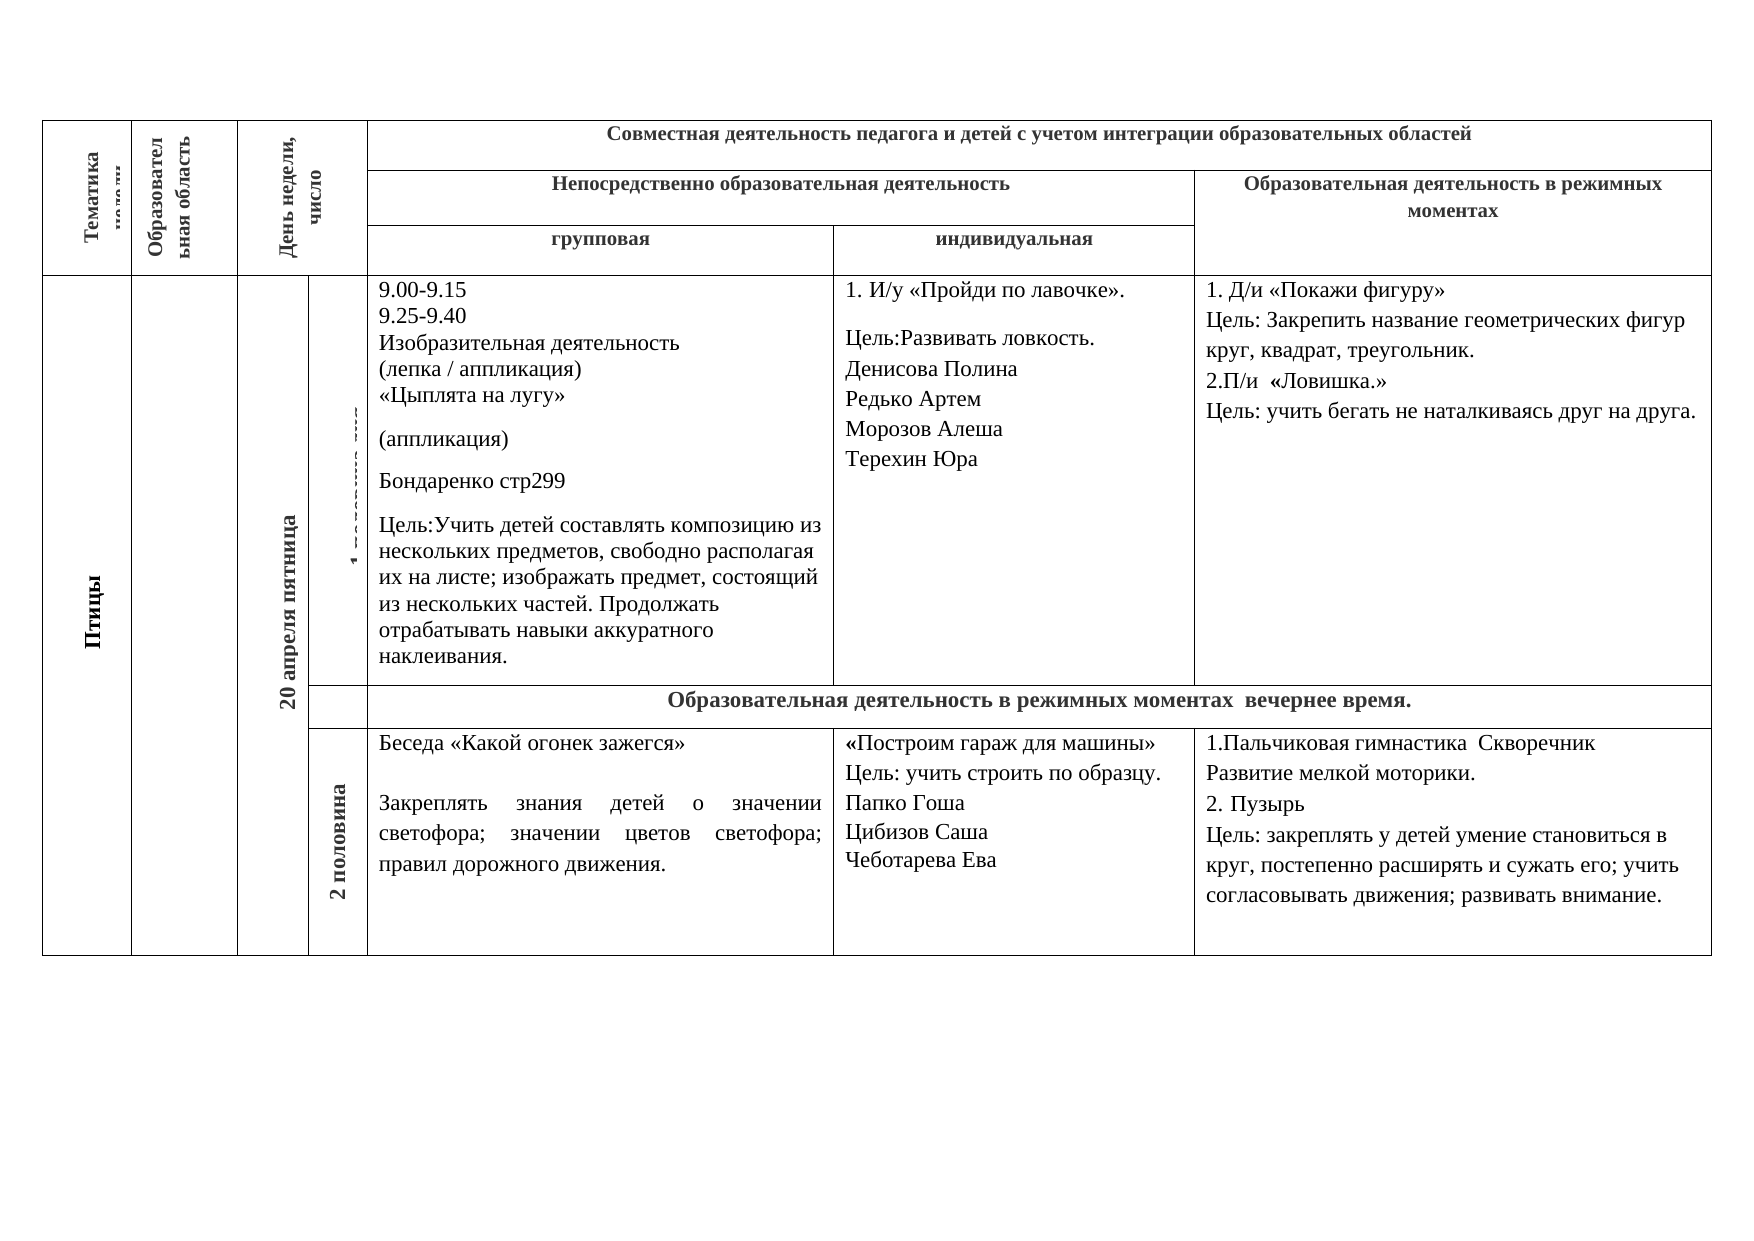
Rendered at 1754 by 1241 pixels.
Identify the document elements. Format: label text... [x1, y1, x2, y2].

table_cell Беседа «Какой огонек зажегся» Закреплять знания детей о значении светофора; значении цветов светофора; правил дорожного движения. [368, 729, 833, 955]
table_header День недели, число [238, 121, 367, 275]
table_cell 1. Д/и «Покажи фигуру» Цель: Закрепить название геометрических фигур круг, квадрат, треугольник. 2.П/и «Ловишка.» Цель: учить бегать не наталкиваясь друг на друга. [1195, 276, 1711, 685]
table_cell 1 половина дня [309, 276, 367, 685]
table_cell Образовательная деятельность в режимных моментах [1195, 171, 1711, 275]
table_cell 9.00-9.15 9.25-9.40 Изобразительная деятельность (лепка / аппликация) «Цыплята на лугу» (аппликация) Бондаренко стр299 Цель:Учить детей составлять композицию из нескольких предметов, свободно располагая их на листе; изображать предмет, состоящий из нескольких частей. Продолжать отрабатывать навыки аккуратного наклеивания. [368, 276, 833, 685]
table_cell Непосредственно образовательная деятельность [368, 171, 1194, 225]
table_cell 2 половина [309, 729, 367, 955]
table_header Тематика недели [43, 121, 131, 275]
table_cell 1. И/у «Пройди по лавочке». Цель:Развивать ловкость. Денисова Полина Редько Артем Морозов Алеша Терехин Юра [834, 276, 1194, 685]
table_cell индивидуальная [834, 226, 1194, 275]
table_cell [132, 276, 237, 955]
table_cell Образовательная деятельность в режимных моментах вечернее время. [368, 686, 1711, 728]
table_cell [309, 686, 367, 728]
table_header Образовательная область [132, 121, 237, 275]
table_cell Птицы [43, 276, 131, 955]
table_cell «Построим гараж для машины» Цель: учить строить по образцу. Папко Гоша Цибизов Саша Чеботарева Ева [834, 729, 1194, 955]
table_cell 20 апреля пятница [238, 276, 308, 955]
table_header Совместная деятельность педагога и детей с учетом интеграции образовательных областей [368, 121, 1711, 169]
table_cell групповая [368, 226, 833, 275]
table_cell 1.Пальчиковая гимнастика Скворечник Развитие мелкой моторики. 2. Пузырь Цель: закреплять у детей умение становиться в круг, постепенно расширять и сужать его; учить согласовывать движения; развивать внимание. [1195, 729, 1711, 955]
